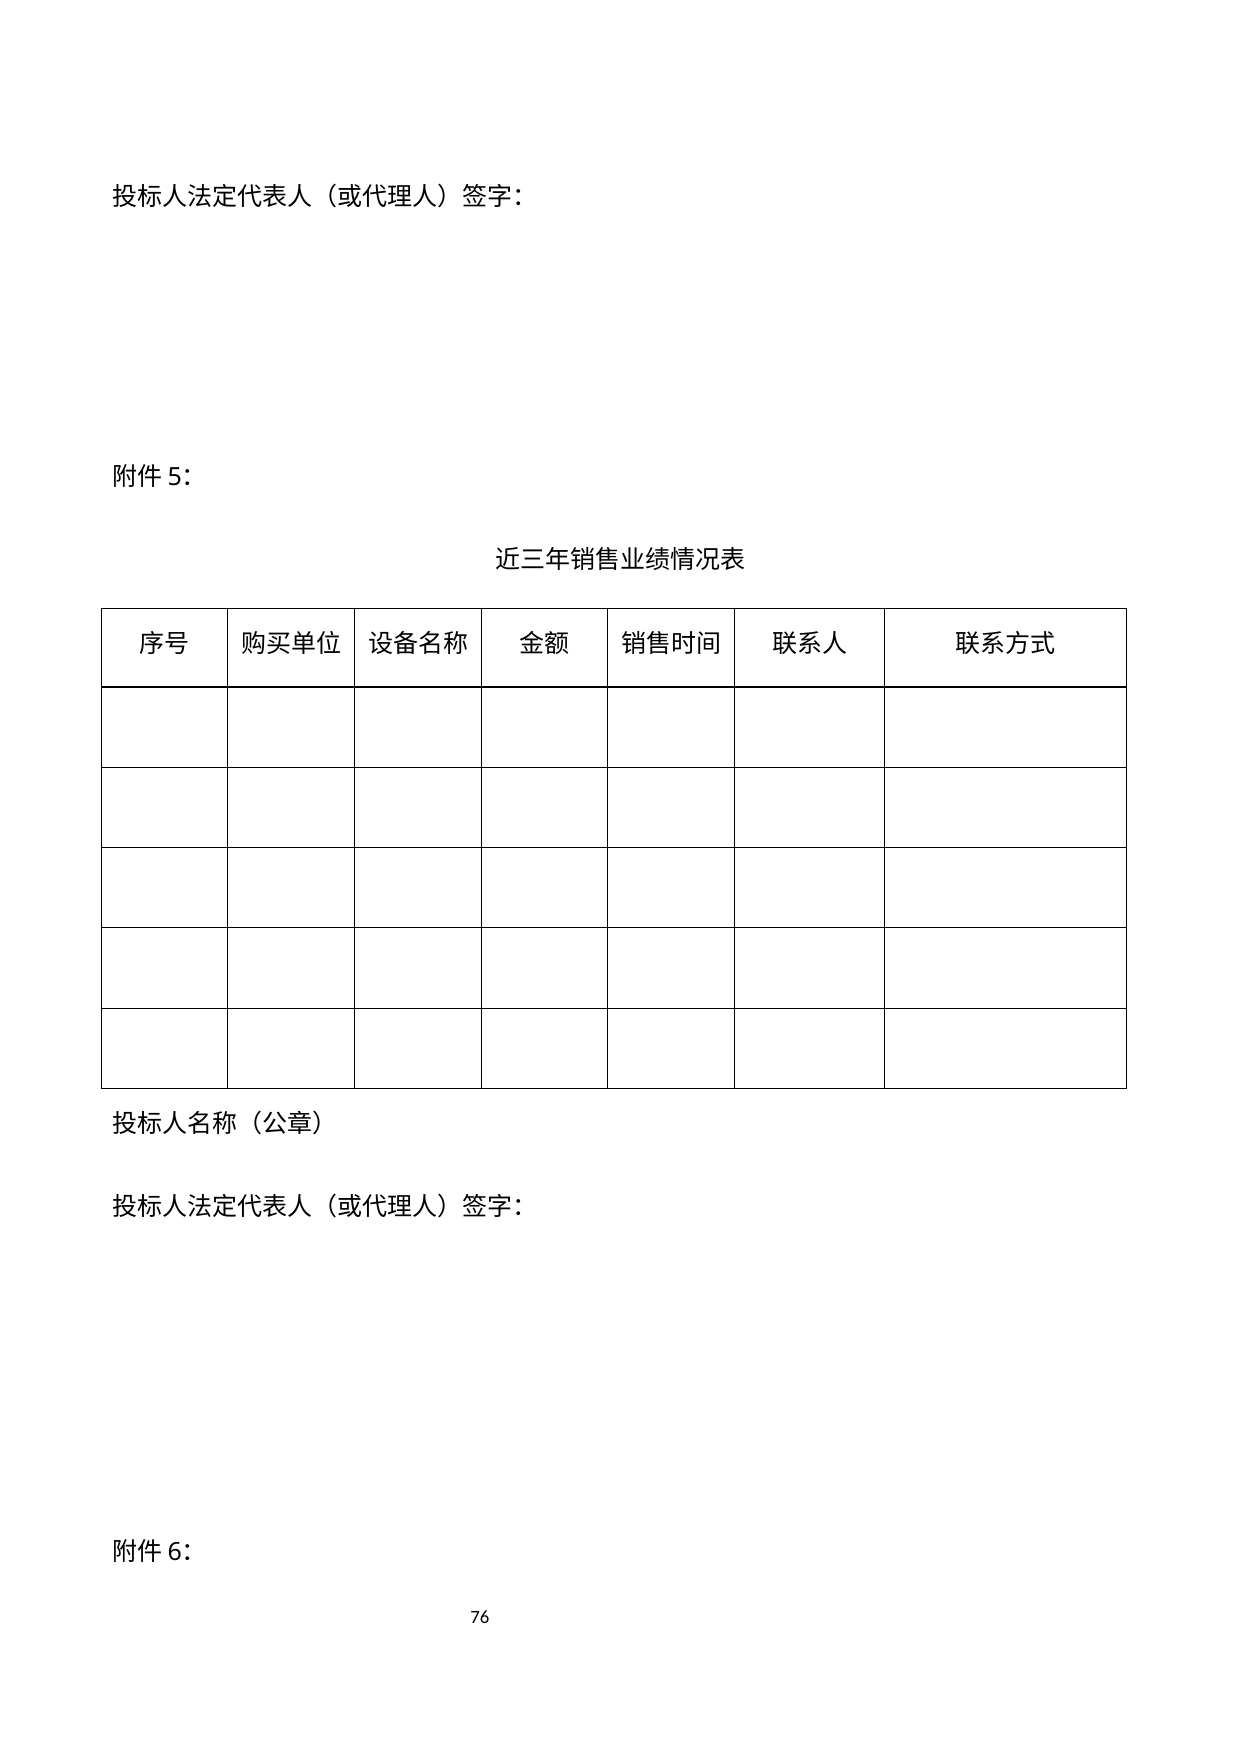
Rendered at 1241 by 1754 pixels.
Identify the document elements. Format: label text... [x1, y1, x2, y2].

table_cell [885, 768, 1126, 847]
table_cell [735, 768, 884, 847]
table_cell [885, 1009, 1126, 1088]
table_cell [482, 768, 607, 847]
table_cell [608, 848, 734, 927]
text 投标人法定代表人（或代理人）签字： [112, 1172, 1128, 1237]
table_cell [482, 848, 607, 927]
table_cell [228, 1009, 354, 1088]
subtitle 附件6： [112, 1517, 1128, 1582]
table_cell [102, 768, 227, 847]
table_cell [482, 688, 607, 767]
table_cell [608, 688, 734, 767]
table_cell [355, 688, 481, 767]
text 近三年销售业绩情况表 [112, 525, 1128, 590]
table_cell [355, 768, 481, 847]
table_header 联系人 [735, 609, 884, 686]
table_cell [355, 1009, 481, 1088]
text 投标人法定代表人（或代理人）签字： [112, 162, 1128, 227]
table_cell [355, 848, 481, 927]
table_cell [102, 688, 227, 767]
table_cell [735, 688, 884, 767]
table_cell [885, 688, 1126, 767]
table_header 设备名称 [355, 609, 481, 686]
table_cell [102, 848, 227, 927]
table_header 联系方式 [885, 609, 1126, 686]
table_cell [608, 768, 734, 847]
table_header 购买单位 [228, 609, 354, 686]
table_cell [885, 848, 1126, 927]
table_cell [482, 928, 607, 1008]
table_cell [885, 928, 1126, 1008]
table_header 序号 [102, 609, 227, 686]
table_cell [228, 928, 354, 1008]
table_cell [102, 1009, 227, 1088]
table_cell [228, 768, 354, 847]
text 投标人名称（公章） [112, 1089, 1128, 1154]
table_cell [608, 928, 734, 1008]
table_cell [102, 928, 227, 1008]
text 附件5： [112, 442, 1128, 507]
table_cell [735, 848, 884, 927]
table_cell [228, 848, 354, 927]
table_cell [735, 1009, 884, 1088]
table_cell [608, 1009, 734, 1088]
table_cell [482, 1009, 607, 1088]
table_header 销售时间 [608, 609, 734, 686]
table_cell [735, 928, 884, 1008]
table_header 金额 [482, 609, 607, 686]
table_cell [228, 688, 354, 767]
table_cell [355, 928, 481, 1008]
